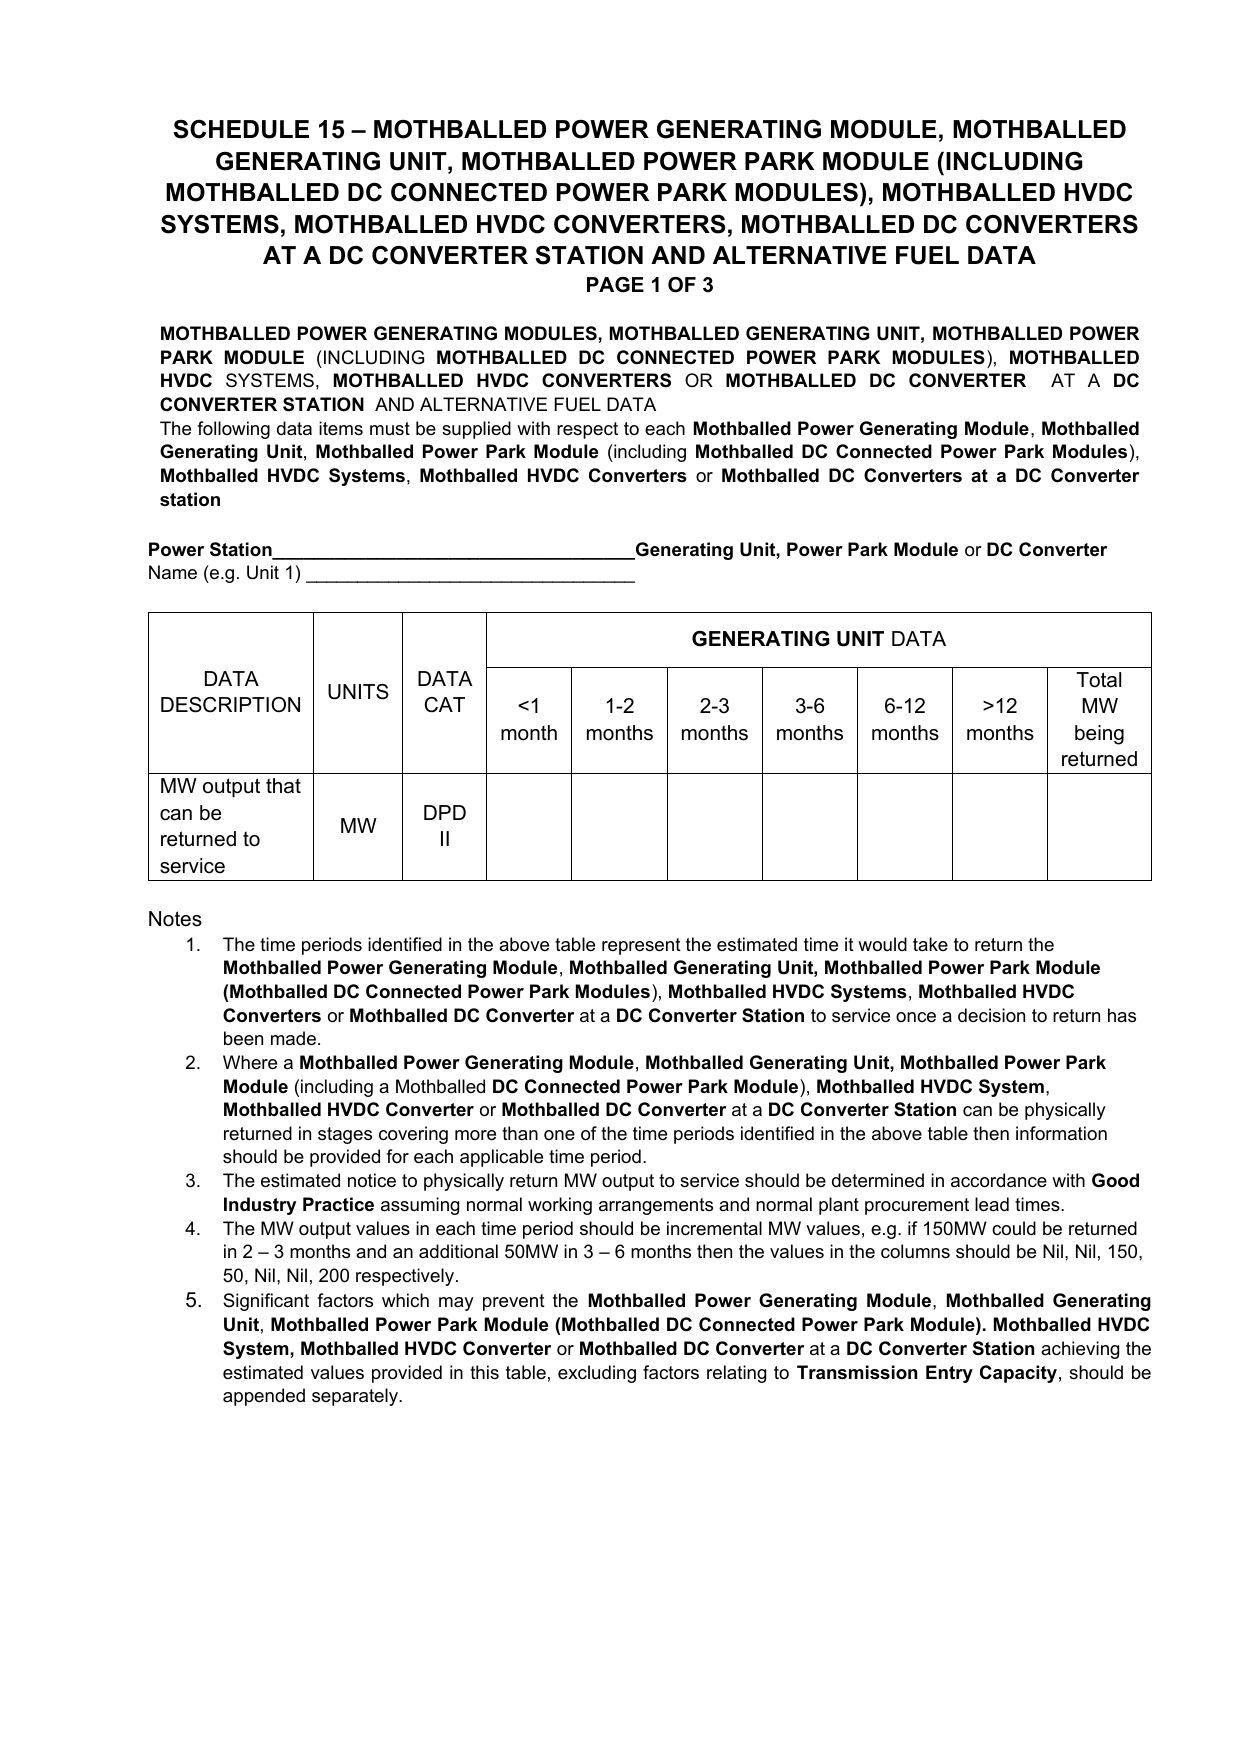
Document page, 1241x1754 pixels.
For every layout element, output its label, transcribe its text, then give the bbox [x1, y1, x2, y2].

text PAGE 1 OF 3 [148, 273, 1152, 297]
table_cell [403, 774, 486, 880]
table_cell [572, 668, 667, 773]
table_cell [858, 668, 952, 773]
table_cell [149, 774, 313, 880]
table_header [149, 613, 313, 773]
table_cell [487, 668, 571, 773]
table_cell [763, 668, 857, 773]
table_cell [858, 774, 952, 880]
list The MW output values in each time period should be incremental MW values, e.g. if 150MW could be returned in 2 – 3 months and an additional 50MW in 3 – 6 months then the values in the columns should be Nil, Nil, 150, 50, Nil, Nil, 200 respectively. [185, 1217, 1152, 1286]
text SCHEDULE 15 – MOTHBALLED POWER GENERATING MODULE, MOTHBALLED GENERATING UNIT, MOTHBALLED POWER PARK MODULE (INCLUDING MOTHBALLED DC CONNECTED POWER PARK MODULES), MOTHBALLED HVDC SYSTEMS, MOTHBALLED HVDC CONVERTERS, MOTHBALLED DC CONVERTERS AT A DC CONVERTER STATION AND ALTERNATIVE FUEL DATA [148, 115, 1152, 270]
list Where a Mothballed Power Generating Module, Mothballed Generating Unit, Mothballed Power Park Module (including a Mothballed DC Connected Power Park Module), Mothballed HVDC System, Mothballed HVDC Converter or Mothballed DC Converter at a DC Converter Station can be physically returned in stages covering more than one of the time periods identified in the above table then information should be provided for each applicable time period. [185, 1052, 1152, 1168]
list The time periods identified in the above table represent the estimated time it would take to return the Mothballed Power Generating Module, Mothballed Generating Unit, Mothballed Power Park Module (Mothballed DC Connected Power Park Modules), Mothballed HVDC Systems, Mothballed HVDC Converters or Mothballed DC Converter at a DC Converter Station to service once a decision to return has been made. [185, 933, 1152, 1050]
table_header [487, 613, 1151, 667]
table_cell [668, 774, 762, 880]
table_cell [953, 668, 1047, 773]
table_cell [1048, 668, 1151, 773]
list Significant factors which may prevent the Mothballed Power Generating Module, Mothballed Generating Unit, Mothballed Power Park Module (Mothballed DC Connected Power Park Module). Mothballed HVDC System, Mothballed HVDC Converter or Mothballed DC Converter at a DC Converter Station achieving the estimated values provided in this table, excluding factors relating to Transmission Entry Capacity, should be appended separately. [185, 1288, 1152, 1407]
text Power Station Generating Unit, Power Park Module or DC Converter Name (e.g. Unit 1) [148, 538, 1152, 583]
text The following data items must be supplied with respect to each Mothballed Power Generating Module, Mothballed Generating Unit, Mothballed Power Park Module (including Mothballed DC Connected Power Park Modules), Mothballed HVDC Systems, Mothballed HVDC Converters or Mothballed DC Converters at a DC Converter station [159, 417, 1140, 510]
text Notes [148, 907, 1152, 931]
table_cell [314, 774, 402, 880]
list The estimated notice to physically return MW output to service should be determined in accordance with Good Industry Practice assuming normal working arrangements and normal plant procurement lead times. [185, 1170, 1152, 1215]
text MOTHBALLED POWER GENERATING MODULES, MOTHBALLED GENERATING UNIT, MOTHBALLED POWER PARK MODULE (INCLUDING MOTHBALLED DC CONNECTED POWER PARK MODULES), MOTHBALLED HVDC SYSTEMS, MOTHBALLED HVDC CONVERTERS OR MOTHBALLED DC CONVERTER AT A DC CONVERTER STATION AND ALTERNATIVE FUEL DATA [159, 323, 1140, 415]
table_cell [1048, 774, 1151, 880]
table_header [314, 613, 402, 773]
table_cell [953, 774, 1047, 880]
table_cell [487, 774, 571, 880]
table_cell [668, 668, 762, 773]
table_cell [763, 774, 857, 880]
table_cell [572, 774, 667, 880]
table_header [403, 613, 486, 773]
